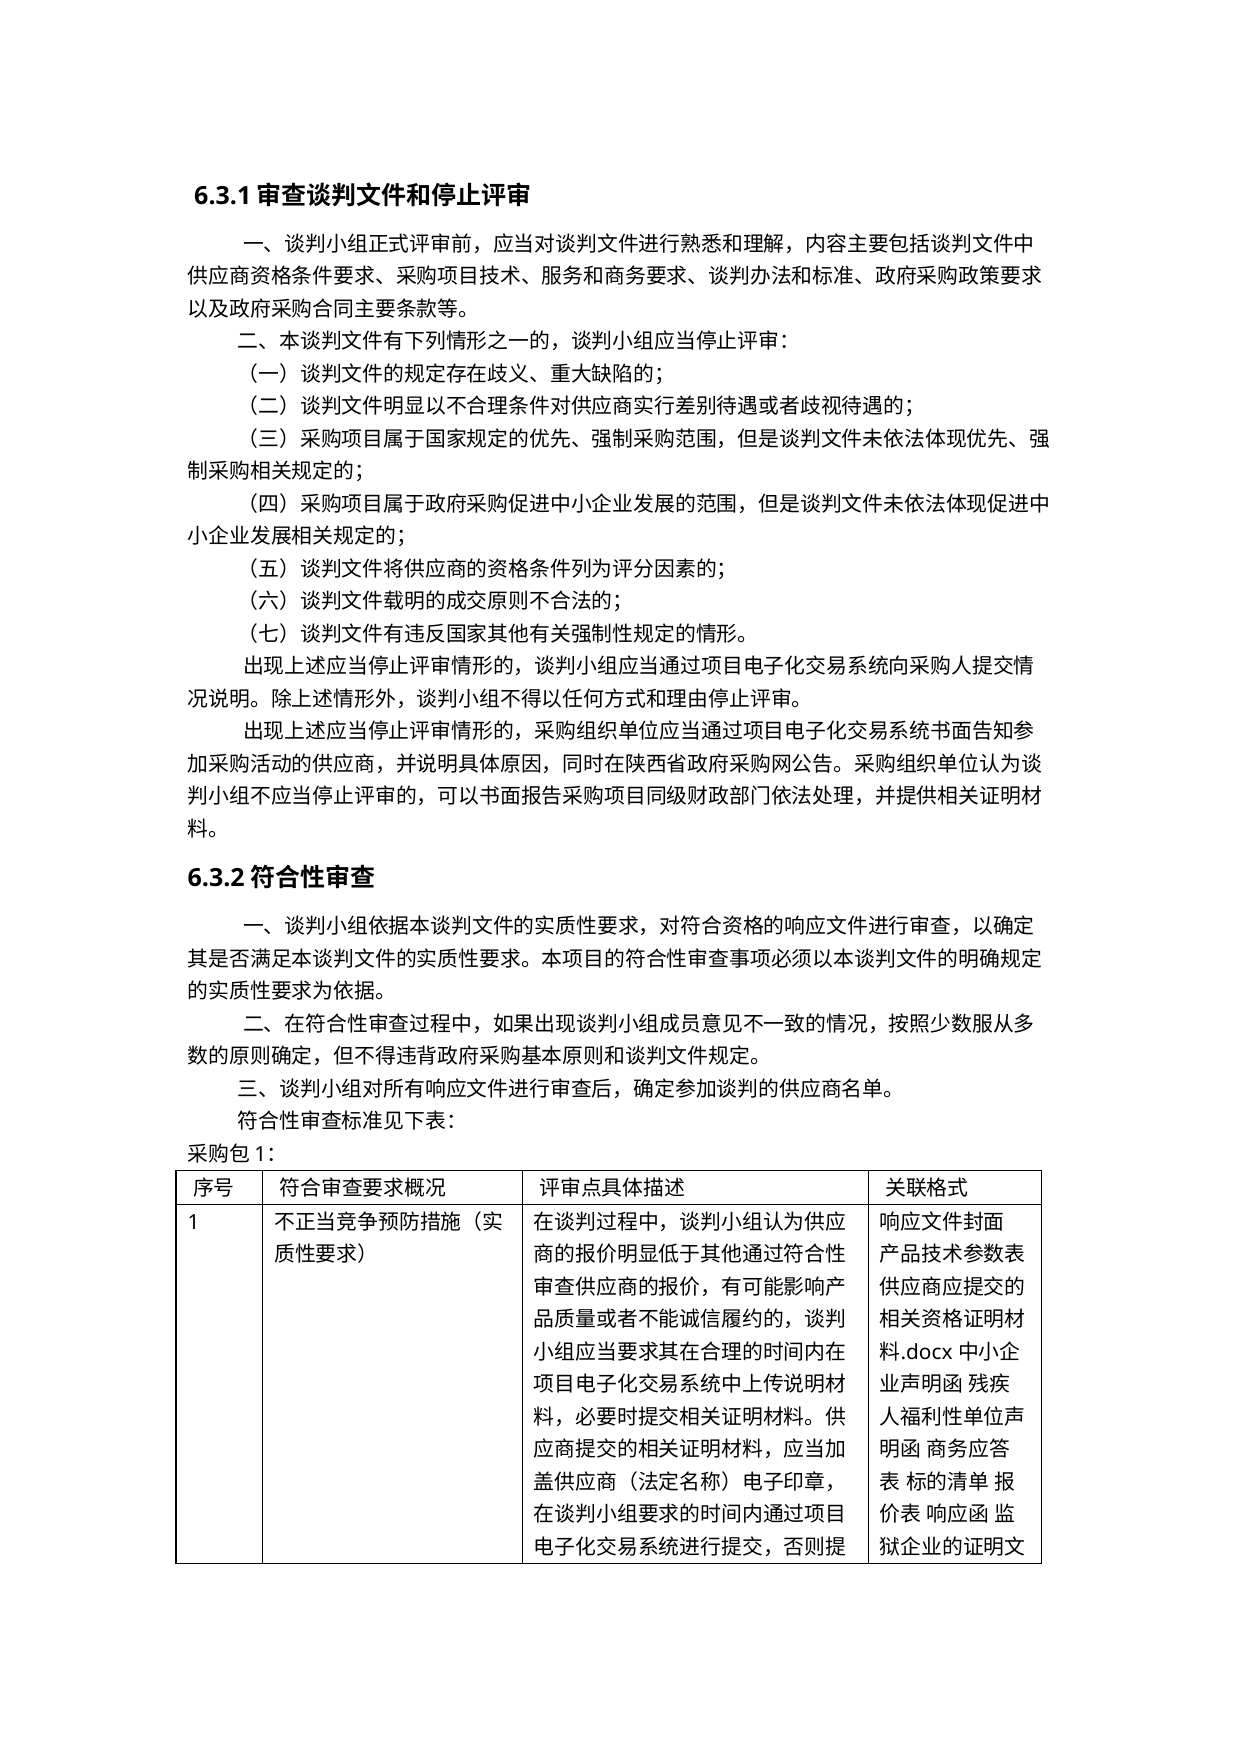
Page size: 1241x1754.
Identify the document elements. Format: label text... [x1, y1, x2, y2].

text 出现上述应当停止评审情形的，谈判小组应当通过项目电子化交易系统向采购人提交情况说明。除上述情形外，谈判小组不得以任何方式和理由停止评审。 [187, 649, 1053, 714]
text 采购包1： [187, 1137, 1053, 1169]
table_header 序号 [177, 1171, 262, 1203]
text 二、在符合性审查过程中，如果出现谈判小组成员意见不一致的情况，按照少数服从多数的原则确定，但不得违背政府采购基本原则和谈判文件规定。 [187, 1007, 1053, 1072]
text 一、谈判小组依据本谈判文件的实质性要求，对符合资格的响应文件进行审查，以确定其是否满足本谈判文件的实质性要求。本项目的符合性审查事项必须以本谈判文件的明确规定的实质性要求为依据。 [187, 909, 1053, 1007]
text 6.3.1审查谈判文件和停止评审 [187, 162, 1053, 227]
text （六）谈判文件载明的成交原则不合法的； [187, 584, 1053, 617]
text （四）采购项目属于政府采购促进中小企业发展的范围，但是谈判文件未依法体现促进中小企业发展相关规定的； [187, 487, 1053, 552]
table_cell 不正当竞争预防措施（实质性要求） [263, 1205, 522, 1563]
text （二）谈判文件明显以不合理条件对供应商实行差别待遇或者歧视待遇的； [187, 389, 1053, 422]
table_header 符合审查要求概况 [263, 1171, 522, 1203]
text （三）采购项目属于国家规定的优先、强制采购范围，但是谈判文件未依法体现优先、强制采购相关规定的； [187, 422, 1053, 487]
text 符合性审查标准见下表： [187, 1104, 1053, 1137]
text 三、谈判小组对所有响应文件进行审查后，确定参加谈判的供应商名单。 [187, 1072, 1053, 1104]
text （五）谈判文件将供应商的资格条件列为评分因素的； [187, 552, 1053, 584]
text 6.3.2符合性审查 [187, 844, 1053, 909]
text 出现上述应当停止评审情形的，采购组织单位应当通过项目电子化交易系统书面告知参加采购活动的供应商，并说明具体原因，同时在陕西省政府采购网公告。采购组织单位认为谈判小组不应当停止评审的，可以书面报告采购项目同级财政部门依法处理，并提供相关证明材料。 [187, 714, 1053, 844]
text （一）谈判文件的规定存在歧义、重大缺陷的； [187, 357, 1053, 389]
table_header 关联格式 [869, 1171, 1041, 1203]
text （七）谈判文件有违反国家其他有关强制性规定的情形。 [187, 617, 1053, 649]
table_cell 1 [177, 1205, 262, 1563]
table_header 评审点具体描述 [523, 1171, 868, 1203]
text 二、本谈判文件有下列情形之一的，谈判小组应当停止评审： [187, 324, 1053, 357]
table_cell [523, 1205, 868, 1563]
text 一、谈判小组正式评审前，应当对谈判文件进行熟悉和理解，内容主要包括谈判文件中供应商资格条件要求、采购项目技术、服务和商务要求、谈判办法和标准、政府采购政策要求以及政府采购合同主要条款等。 [187, 227, 1053, 324]
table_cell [869, 1205, 1041, 1563]
